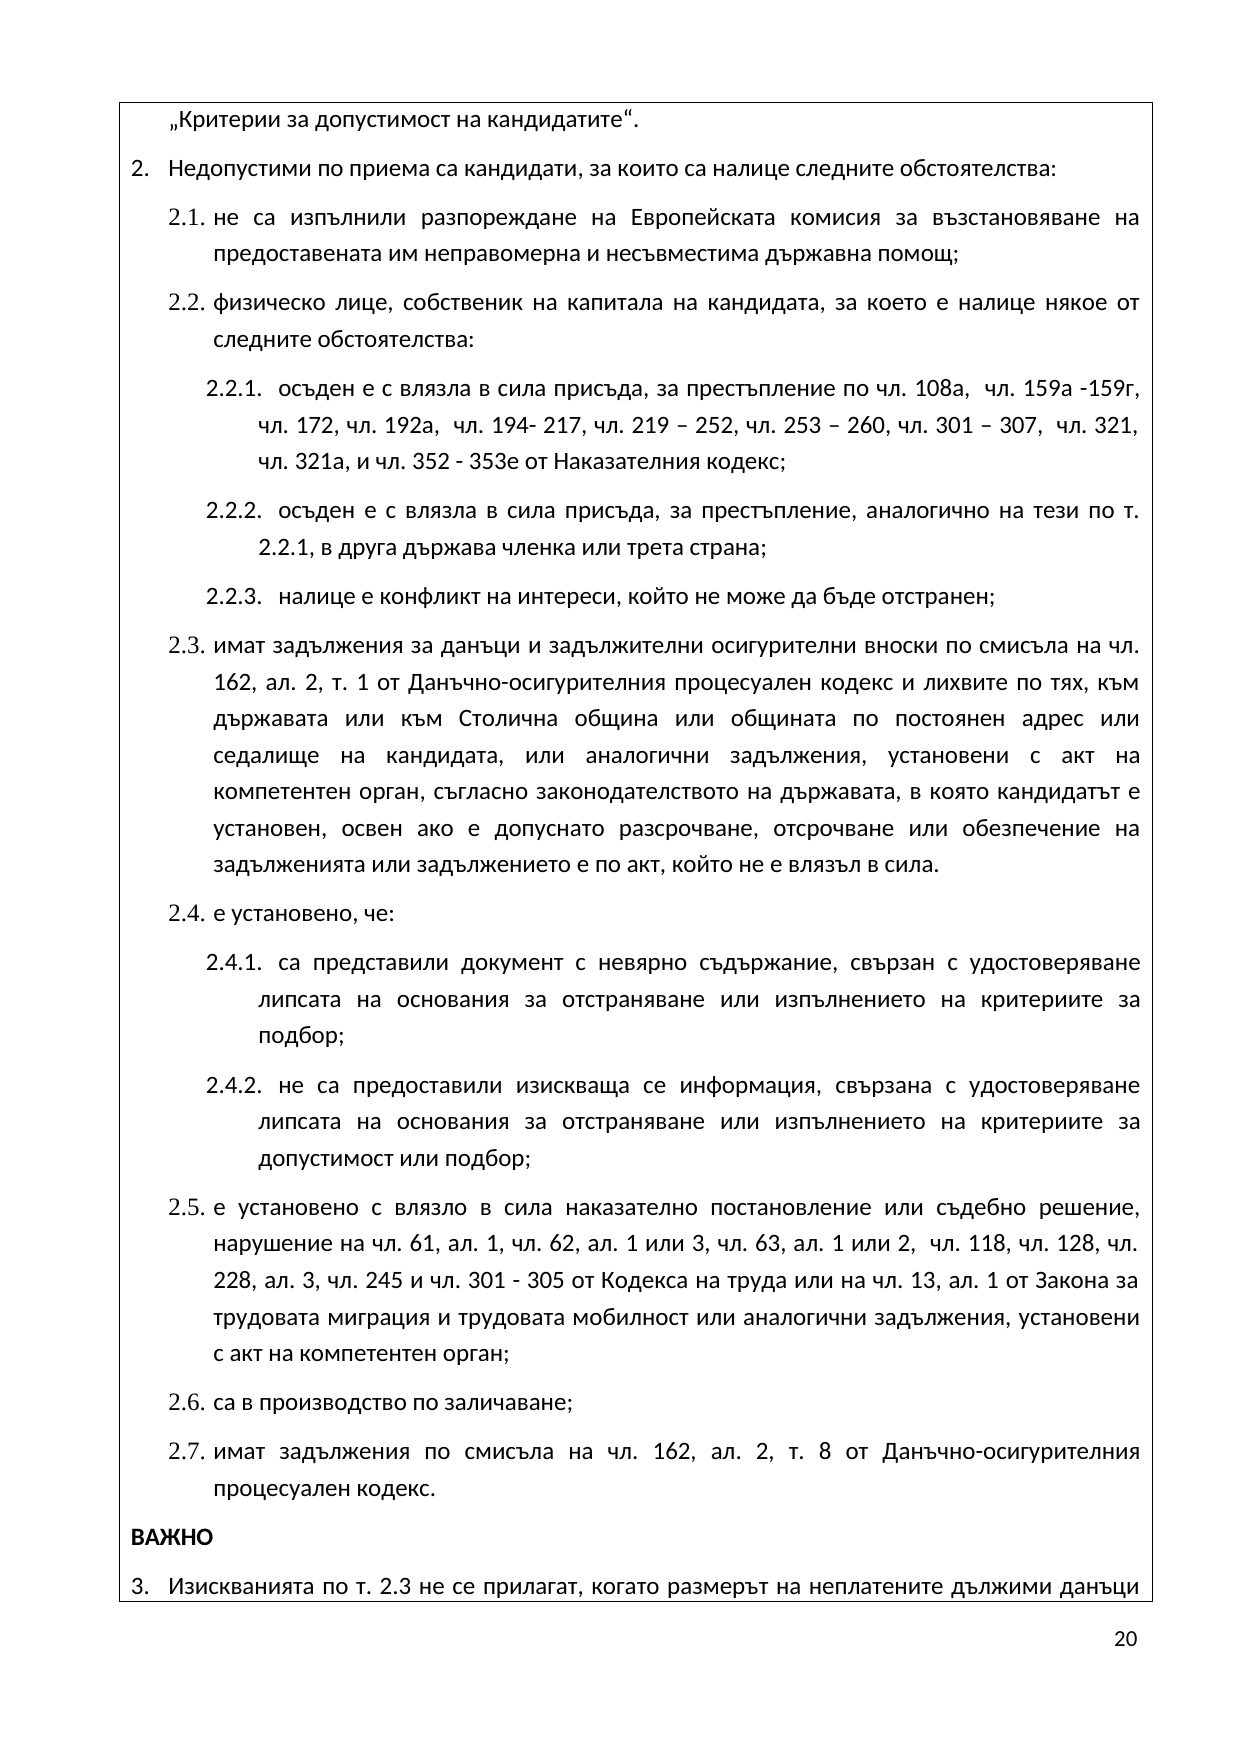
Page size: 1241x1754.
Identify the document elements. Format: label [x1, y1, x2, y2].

table_header [120, 103, 1152, 1601]
